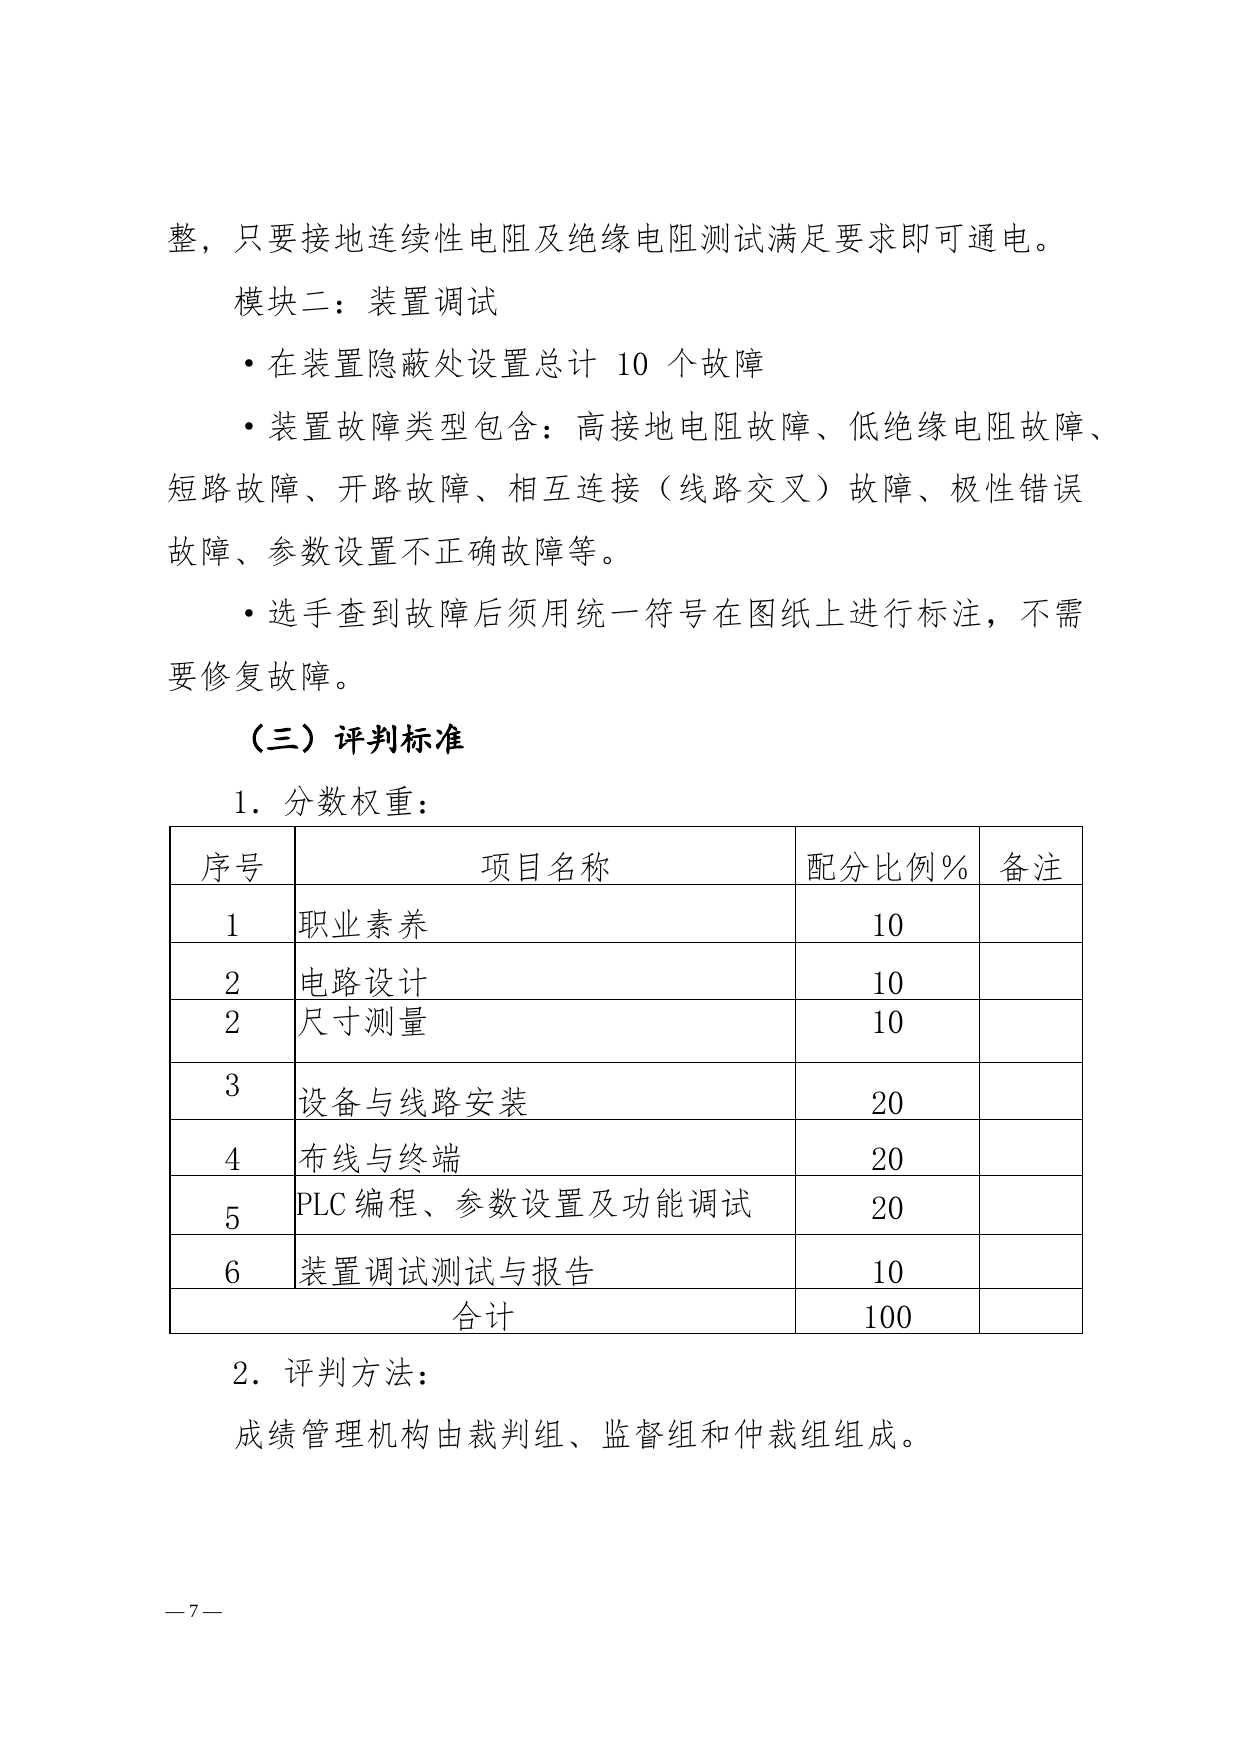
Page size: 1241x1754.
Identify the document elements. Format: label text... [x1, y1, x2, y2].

table_cell [980, 943, 1082, 999]
table_cell 4 [171, 1120, 294, 1175]
table_header 配分比例％ [796, 827, 979, 884]
table_cell 10 [796, 885, 979, 942]
table_cell [980, 1289, 1082, 1333]
text 1．分数权重： [165, 763, 1087, 826]
table_cell 装置调试测试与报告 [296, 1235, 795, 1288]
table_header 备注 [980, 827, 1082, 884]
text 2．评判方法： [165, 1334, 1087, 1397]
table_cell 2 [171, 943, 294, 999]
table_cell 3 [171, 1063, 294, 1119]
table_cell 设备与线路安装 [296, 1063, 795, 1119]
text ·装置故障类型包含：高接地电阻故障、低绝缘电阻故障、短路故障、开路故障、相互连接（线路交叉）故障、极性错误故障、参数设置不正确故障等。 [165, 388, 1087, 576]
table_cell [980, 1120, 1082, 1175]
table_cell 20 [796, 1176, 979, 1234]
text 成绩管理机构由裁判组、监督组和仲裁组组成。 [165, 1397, 1087, 1459]
text 模块二：装置调试 [165, 263, 1087, 326]
table_cell 6 [171, 1235, 294, 1288]
table_cell [980, 885, 1082, 942]
table_cell 电路设计 [296, 943, 795, 999]
text ·在装置隐蔽处设置总计 10 个故障 [165, 326, 1087, 388]
table_cell 20 [796, 1120, 979, 1175]
table_cell 5 [171, 1176, 294, 1234]
text ·选手查到故障后须用统一符号在图纸上进行标注，不需要修复故障。 [165, 576, 1087, 701]
subtitle （三）评判标准 [165, 701, 1087, 763]
table_cell 10 [796, 1235, 979, 1288]
table_cell 合计 [171, 1289, 795, 1333]
table_cell 职业素养 [296, 885, 795, 942]
table_cell 10 [796, 943, 979, 999]
table_cell [980, 1176, 1082, 1234]
table_cell [980, 1000, 1082, 1062]
table_header 序号 [171, 827, 294, 884]
table_cell 尺寸测量 [296, 1000, 795, 1062]
table_cell [980, 1063, 1082, 1119]
table_cell 2 [171, 1000, 294, 1062]
table_cell PLC编程、参数设置及功能调试 [296, 1176, 795, 1234]
table_cell 布线与终端 [296, 1120, 795, 1175]
table_cell [980, 1235, 1082, 1288]
table_cell 1 [171, 885, 294, 942]
table_cell 10 [796, 1000, 979, 1062]
table_cell 20 [796, 1063, 979, 1119]
table_header 项目名称 [296, 827, 795, 884]
table_cell 100 [796, 1289, 979, 1333]
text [165, 201, 1087, 263]
